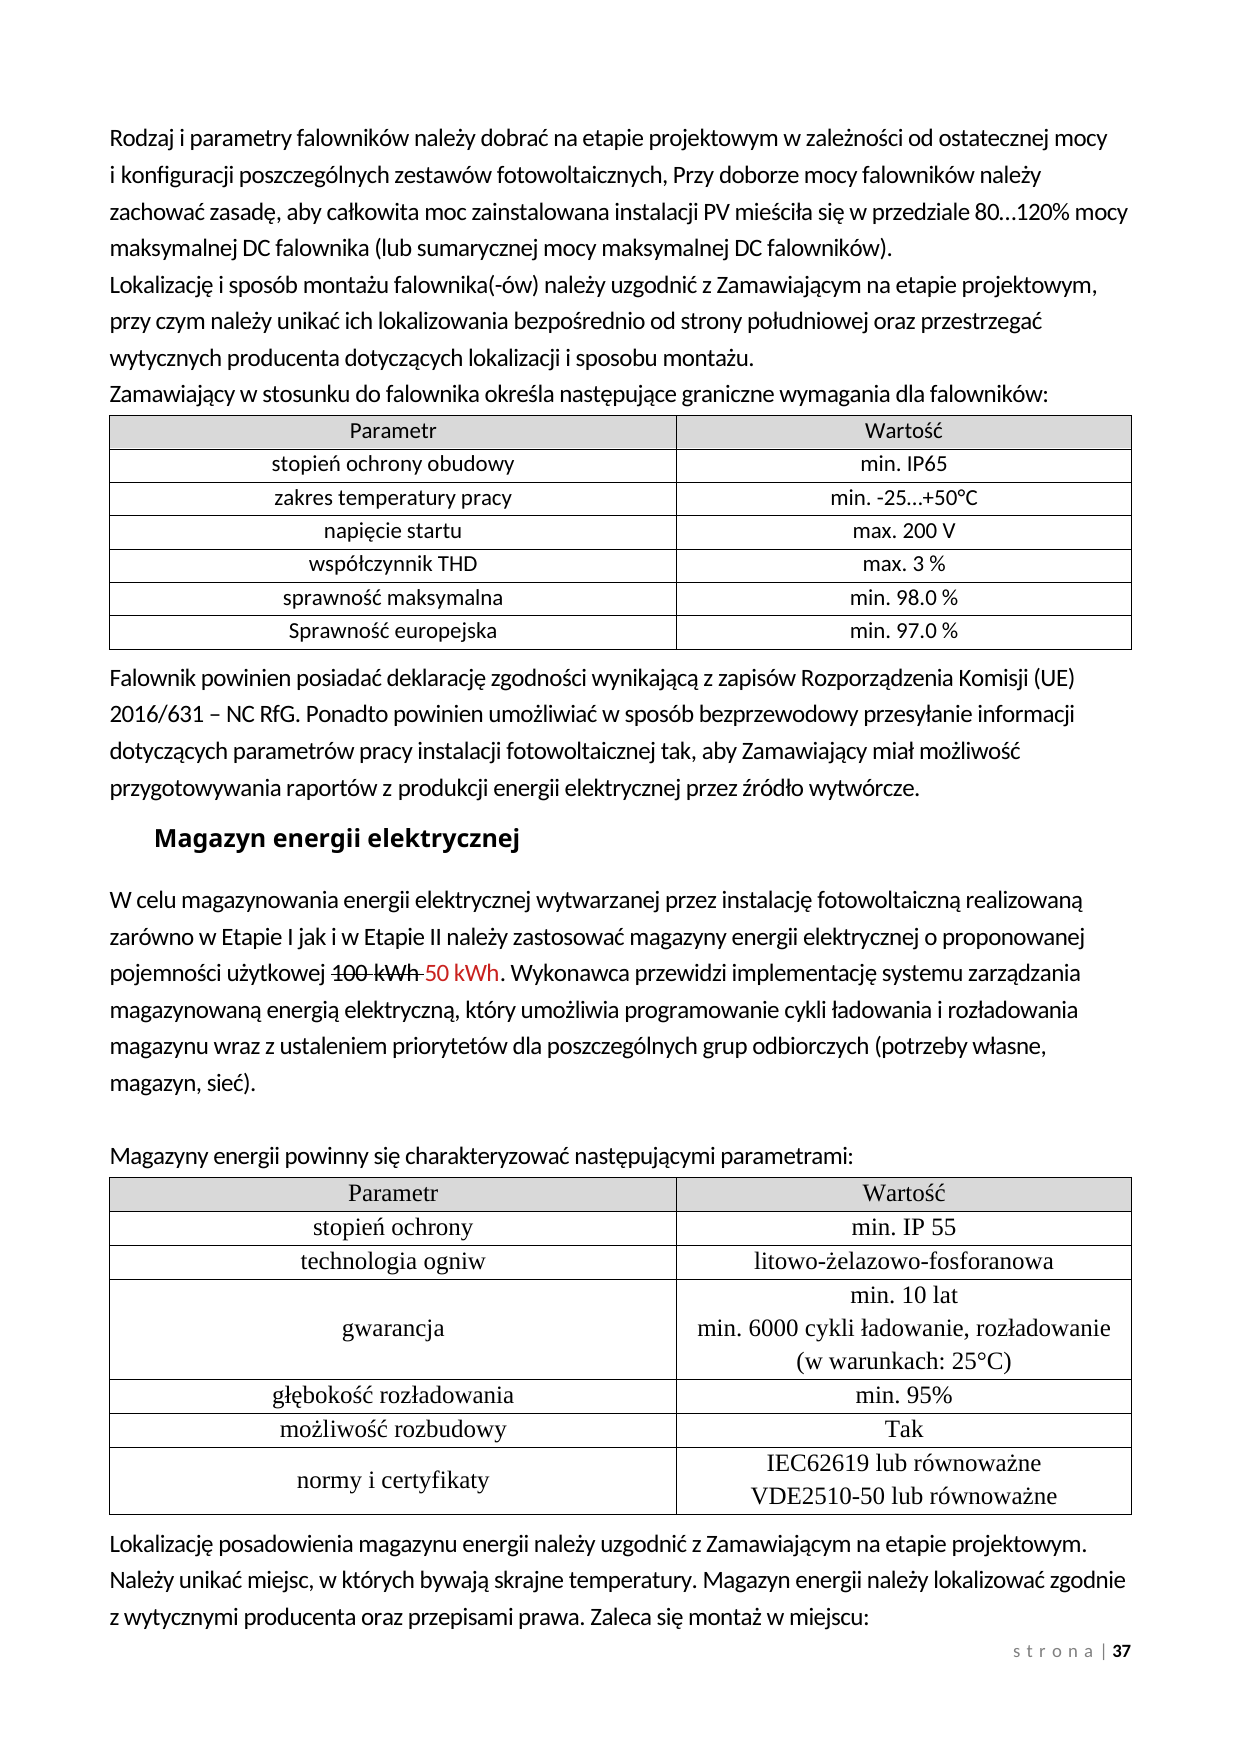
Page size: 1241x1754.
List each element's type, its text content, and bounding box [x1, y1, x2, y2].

table_cell Tak [677, 1414, 1131, 1447]
table_cell współczynnik THD [110, 550, 676, 582]
table_cell stopień ochrony [110, 1212, 676, 1245]
table_cell min. 98.0 % [677, 583, 1131, 615]
table_cell min. 97.0 % [677, 616, 1131, 648]
table_cell min. IP 55 [677, 1212, 1131, 1245]
text Lokalizację posadowienia magazynu energii należy uzgodnić z Zamawiającym na etapie projektowym. Należy unikać miejsc, w których bywają skrajne temperatury. Magazyn energii należy lokalizować zgodnie z wytycznymi producenta oraz przepisami prawa. Zaleca się montaż w miejscu: [109, 1528, 1131, 1631]
table_cell normy i certyfikaty [110, 1448, 676, 1514]
text Zamawiający w stosunku do falownika określa następujące graniczne wymagania dla falowników: [109, 378, 1131, 409]
table_cell litowo-żelazowo-fosforanowa [677, 1246, 1131, 1279]
text W celu magazynowania energii elektrycznej wytwarzanej przez instalację fotowoltaiczną realizowaną zarówno w Etapie I jak i w Etapie II należy zastosować magazyny energii elektrycznej o proponowanej pojemności użytkowej 100 kWh 50 kWh. Wykonawca przewidzi implementację systemu zarządzania magazynowaną energią elektryczną, który umożliwia programowanie cykli ładowania i rozładowania magazynu wraz z ustaleniem priorytetów dla poszczególnych grup odbiorczych (potrzeby własne, magazyn, sieć). [109, 884, 1131, 1098]
table_cell napięcie startu [110, 516, 676, 548]
table_cell stopień ochrony obudowy [110, 450, 676, 482]
table_cell max. 200 V [677, 516, 1131, 548]
table_cell IEC62619 lub równoważne VDE2510-50 lub równoważne [677, 1448, 1131, 1514]
text Falownik powinien posiadać deklarację zgodności wynikającą z zapisów Rozporządzenia Komisji (UE) 2016/631 – NC RfG. Ponadto powinien umożliwiać w sposób bezprzewodowy przesyłanie informacji dotyczących parametrów pracy instalacji fotowoltaicznej tak, aby Zamawiający miał możliwość przygotowywania raportów z produkcji energii elektrycznej przez źródło wytwórcze. [109, 662, 1131, 802]
table_cell Sprawność europejska [110, 616, 676, 648]
table_cell głębokość rozładowania [110, 1380, 676, 1413]
table_cell gwarancja [110, 1280, 676, 1379]
table_cell zakres temperatury pracy [110, 483, 676, 515]
text Lokalizację i sposób montażu falownika(-ów) należy uzgodnić z Zamawiającym na etapie projektowym, przy czym należy unikać ich lokalizowania bezpośrednio od strony południowej oraz przestrzegać wytycznych producenta dotyczących lokalizacji i sposobu montażu. [109, 269, 1131, 372]
table_cell sprawność maksymalna [110, 583, 676, 615]
table_cell możliwość rozbudowy [110, 1414, 676, 1447]
table_cell min. -25…+50°C [677, 483, 1131, 515]
table_cell min. IP65 [677, 450, 1131, 482]
table_header Wartość [677, 1178, 1131, 1211]
table_header Wartość [677, 416, 1131, 448]
table_header Parametr [110, 1178, 676, 1211]
table_cell min. 95% [677, 1380, 1131, 1413]
table_cell min. 10 lat min. 6000 cykli ładowanie, rozładowanie (w warunkach: 25°C) [677, 1280, 1131, 1379]
table_cell max. 3 % [677, 550, 1131, 582]
list Magazyn energii elektrycznej [154, 821, 1131, 855]
text Magazyny energii powinny się charakteryzować następującymi parametrami: [109, 1140, 1131, 1171]
table_cell technologia ogniw [110, 1246, 676, 1279]
table_header Parametr [110, 416, 676, 448]
text Rodzaj i parametry falowników należy dobrać na etapie projektowym w zależności od ostatecznej mocy i konfiguracji poszczególnych zestawów fotowoltaicznych, Przy doborze mocy falowników należy zachować zasadę, aby całkowita moc zainstalowana instalacji PV mieściła się w przedziale 80…120% mocy maksymalnej DC falownika (lub sumarycznej mocy maksymalnej DC falowników). [109, 123, 1131, 263]
